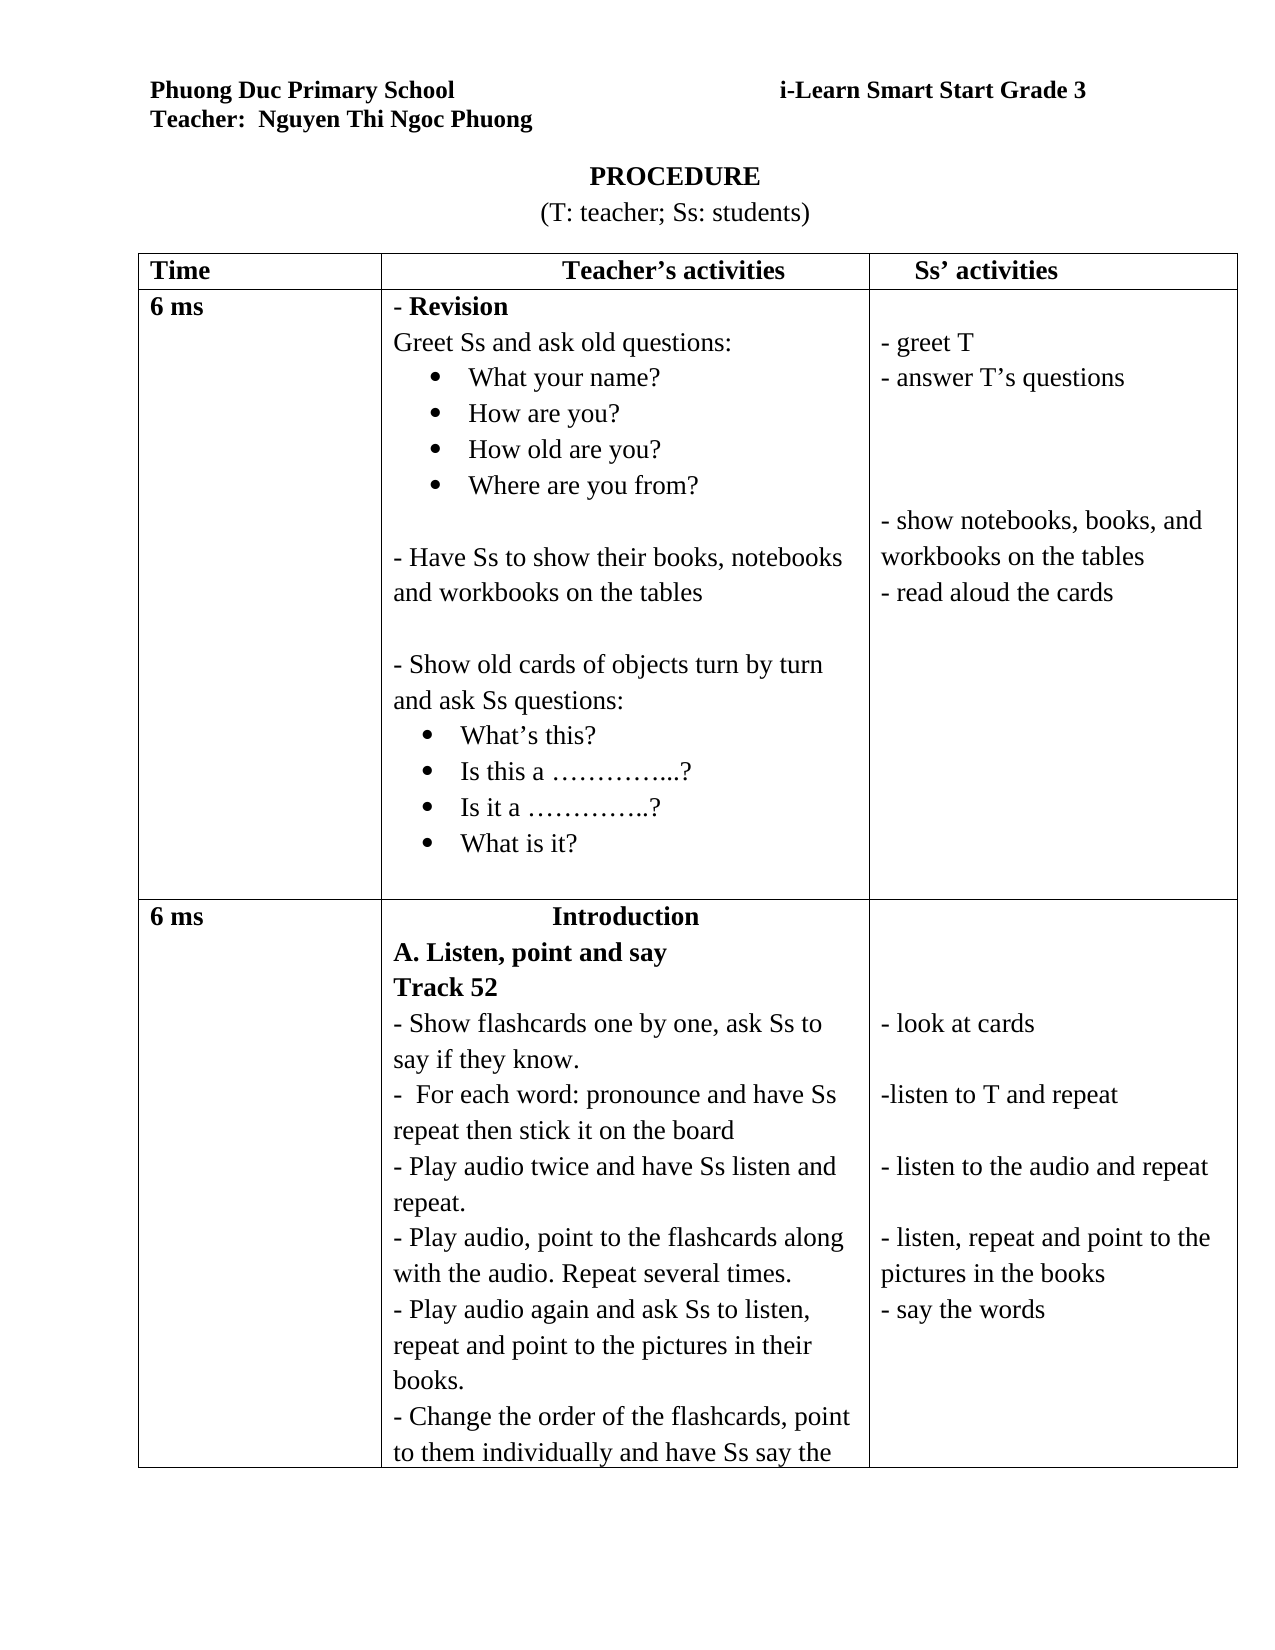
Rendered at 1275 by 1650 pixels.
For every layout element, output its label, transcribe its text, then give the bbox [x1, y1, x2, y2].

table_header Teacher’s activities [382, 254, 869, 289]
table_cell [870, 900, 1237, 1467]
table_header Ss’ activities [870, 254, 1237, 289]
list (T: teacher; Ss: students) [225, 196, 1125, 227]
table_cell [382, 900, 869, 1467]
list PROCEDURE [225, 161, 1125, 192]
table_cell 6 ms [139, 900, 381, 1467]
table_cell - Revision Greet Ss and ask old questions: What your name? How are you? How old are you? Where are you from? - Have Ss to show their books, notebooks and workbooks on the tables - Show old cards of objects turn by turn and ask Ss questions: What’s this? Is this a …………...? Is it a …………..? What is it? [382, 290, 869, 899]
table_cell - greet T - answer T’s questions - show notebooks, books, and workbooks on the tables - read aloud the cards [870, 290, 1237, 899]
table_cell 6 ms [139, 290, 381, 899]
table_header Time [139, 254, 381, 289]
